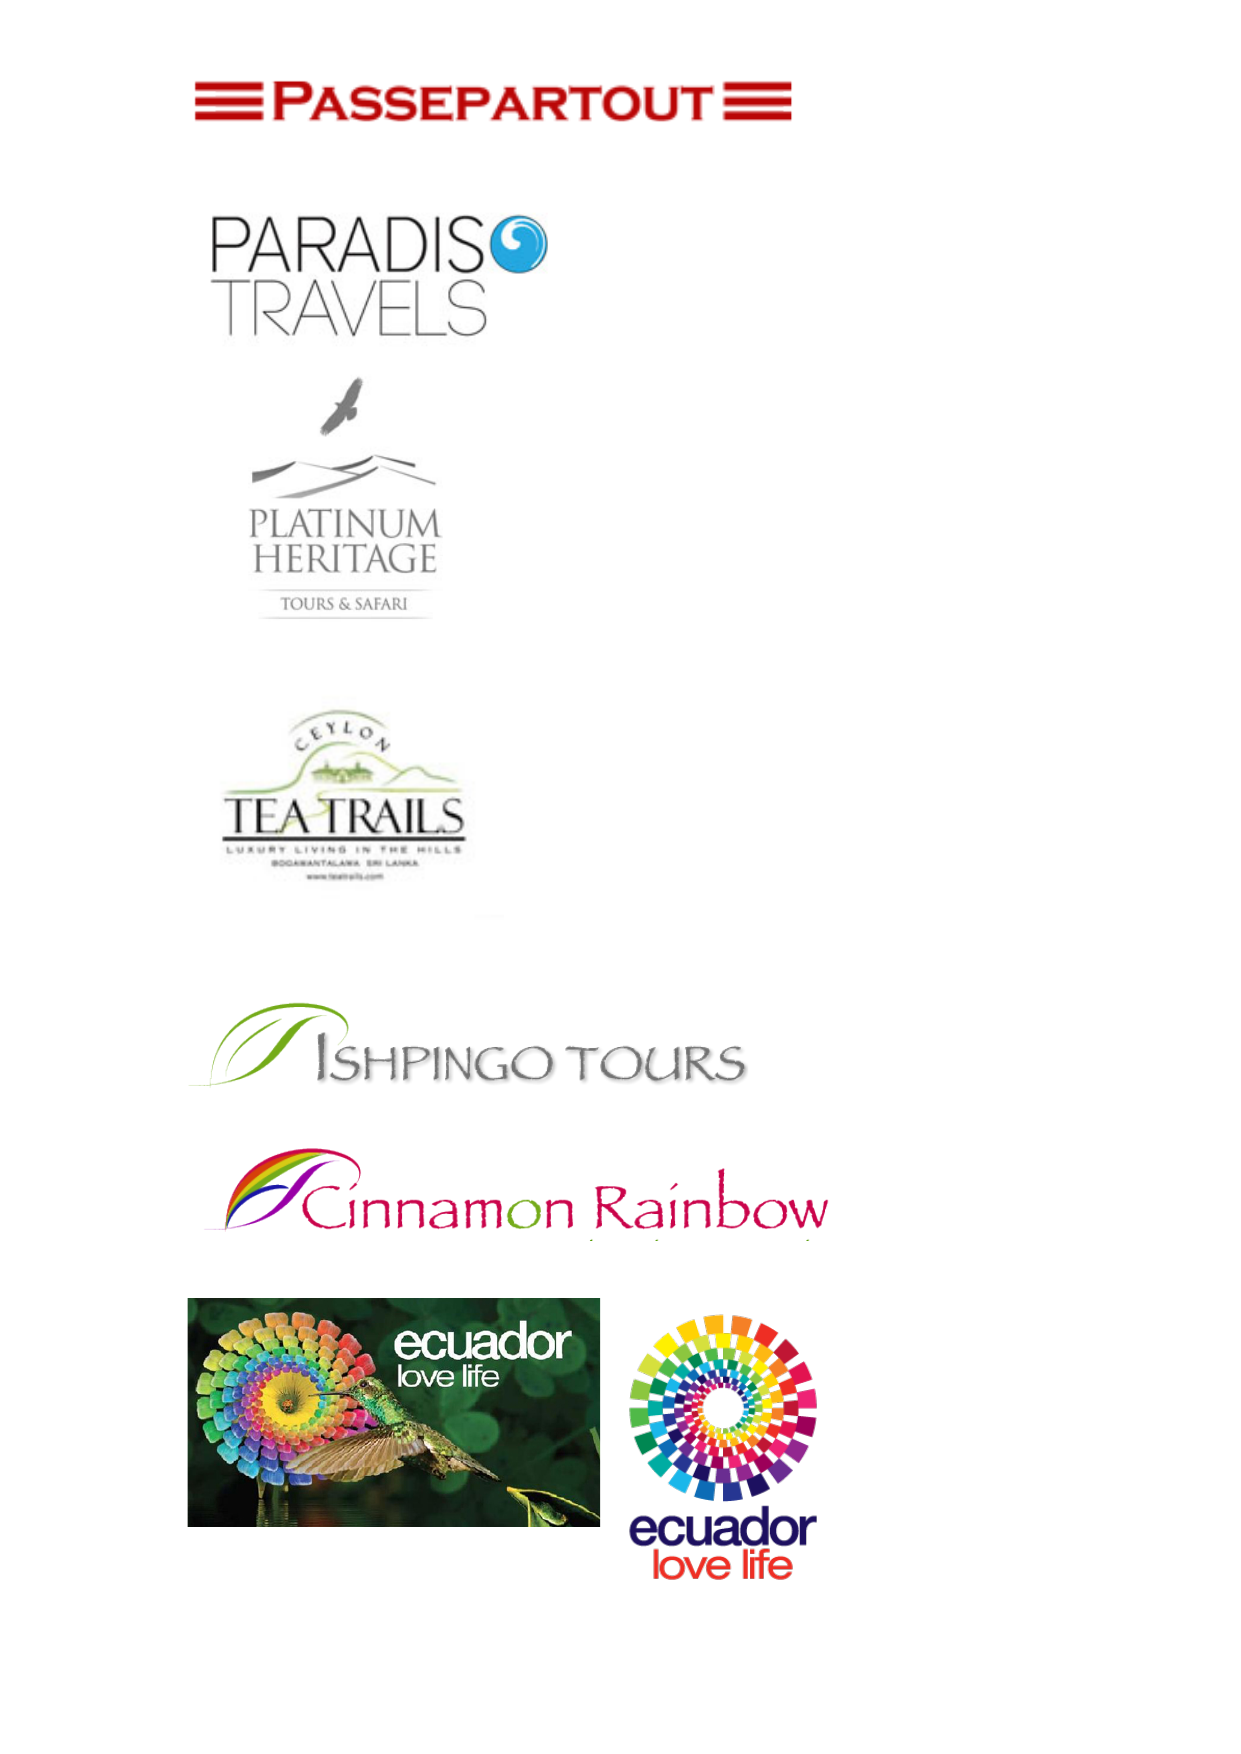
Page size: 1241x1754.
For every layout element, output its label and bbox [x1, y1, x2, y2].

picture [187, 990, 769, 1110]
picture [187, 189, 563, 962]
picture [187, 1298, 600, 1527]
picture [618, 1298, 826, 1587]
picture [187, 1138, 844, 1241]
picture [187, 73, 809, 133]
